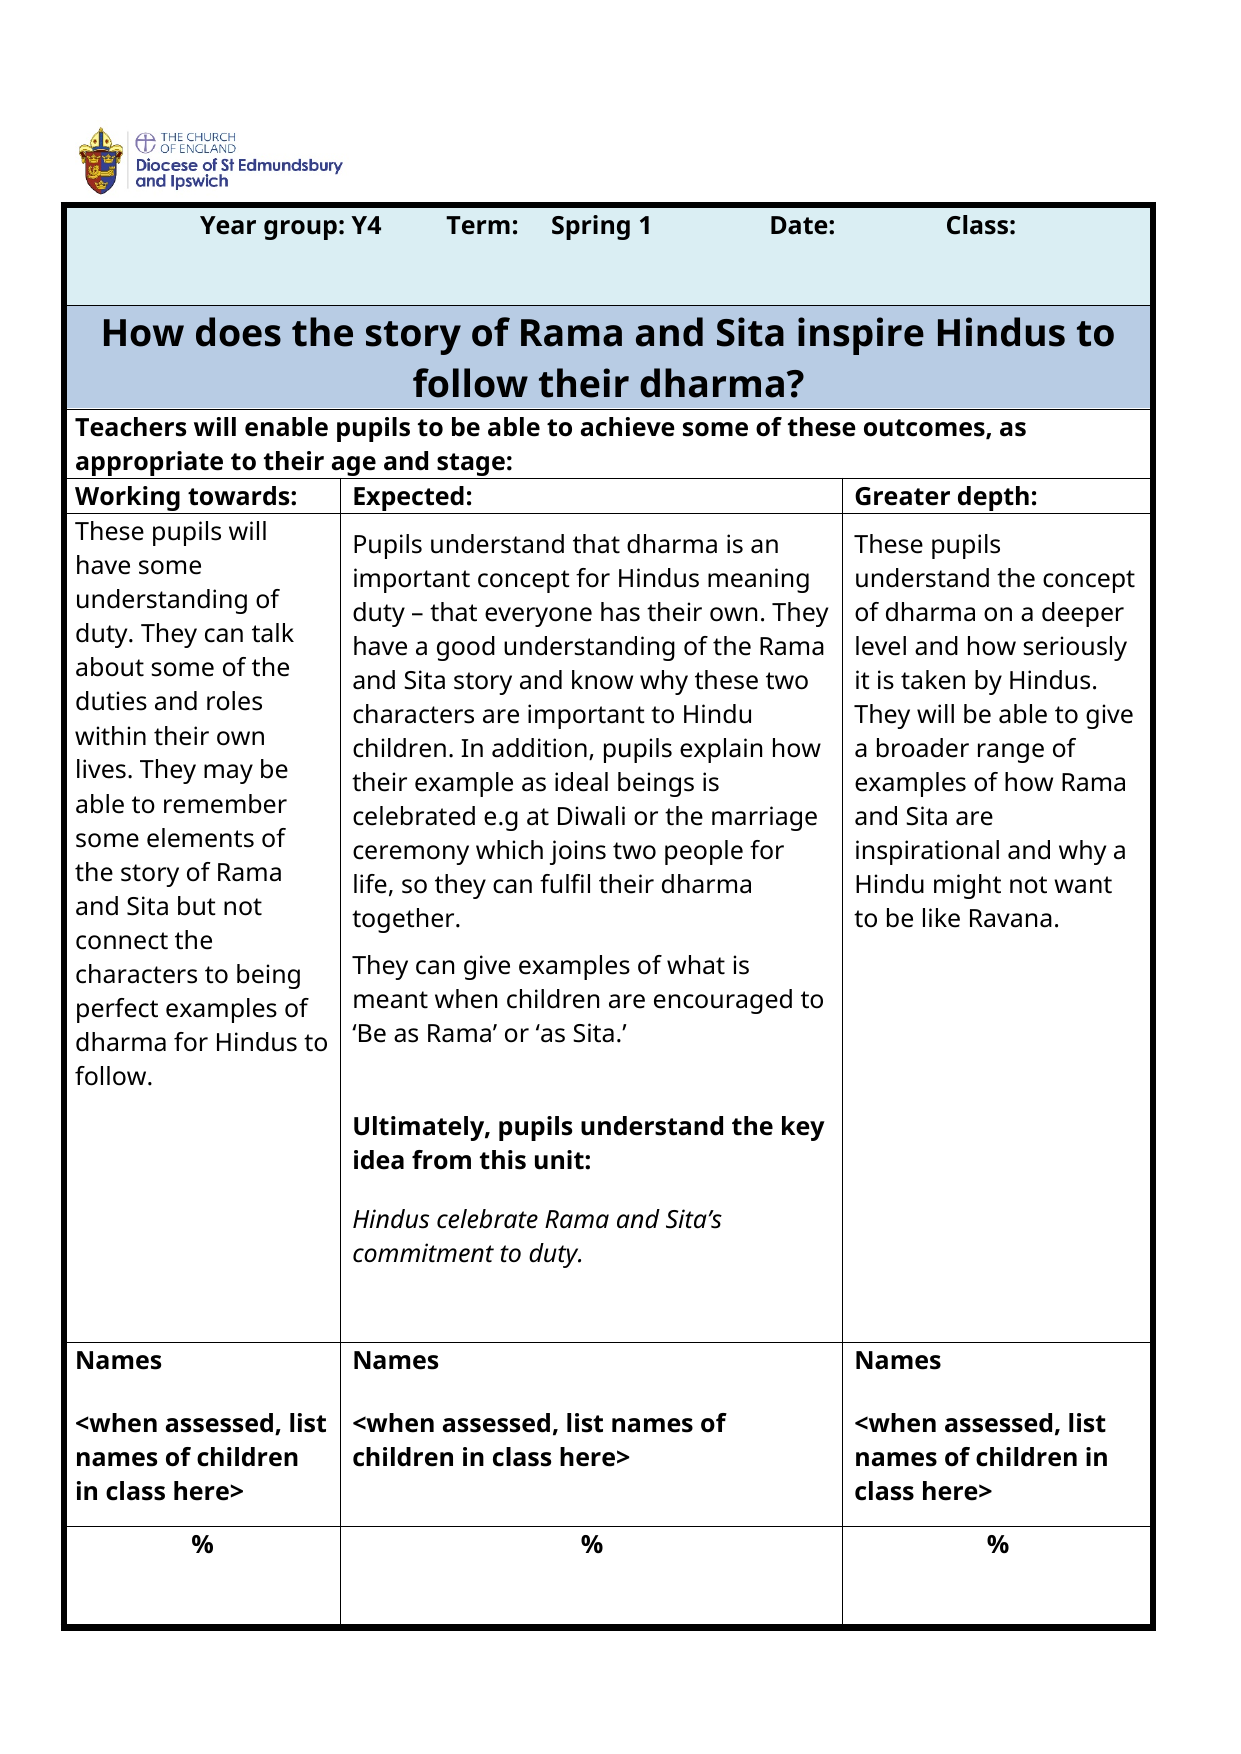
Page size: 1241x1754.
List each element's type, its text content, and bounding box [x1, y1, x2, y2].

table_cell Pupils understand that dharma is an important concept for Hindus meaning duty – that everyone has their own. They have a good understanding of the Rama and Sita story and know why these two characters are important to Hindu children. In addition, pupils explain how their example as ideal beings is celebrated e.g at Diwali or the marriage ceremony which joins two people for life, so they can fulfil their dharma together. They can give examples of what is meant when children are encouraged to ‘Be as Rama’ or ‘as Sita.’ Ultimately, pupils understand the key idea from this unit: Hindus celebrate Rama and Sita’s commitment to duty. [341, 514, 842, 1342]
table_header Year group: Y4 Term: Spring 1 Date: Class: [67, 208, 1150, 305]
table_cell These pupils will have some understanding of duty. They can talk about some of the duties and roles within their own lives. They may be able to remember some elements of the story of Rama and Sita but not connect the characters to being perfect examples of dharma for Hindus to follow. [67, 514, 340, 1342]
table_cell Working towards: [67, 479, 340, 513]
table_cell Names <when assessed, list names of children in class here> [843, 1343, 1150, 1526]
table_cell Greater depth: [843, 479, 1150, 513]
table_cell % [843, 1527, 1150, 1624]
table_cell % [67, 1527, 340, 1624]
table_cell Names <when assessed, list names of children in class here> [341, 1343, 842, 1526]
table_cell These pupils understand the concept of dharma on a deeper level and how seriously it is taken by Hindus. They will be able to give a broader range of examples of how Rama and Sita are inspirational and why a Hindu might not want to be like Ravana. [843, 514, 1150, 1342]
table_cell % [341, 1527, 842, 1624]
table_cell Teachers will enable pupils to be able to achieve some of these outcomes, as appropriate to their age and stage: [67, 410, 1150, 478]
table_cell Expected: [341, 479, 842, 513]
table_cell Names <when assessed, list names of children in class here> [67, 1343, 340, 1526]
table_cell How does the story of Rama and Sita inspire Hindus to follow their dharma? [67, 306, 1150, 408]
picture [75, 120, 353, 202]
